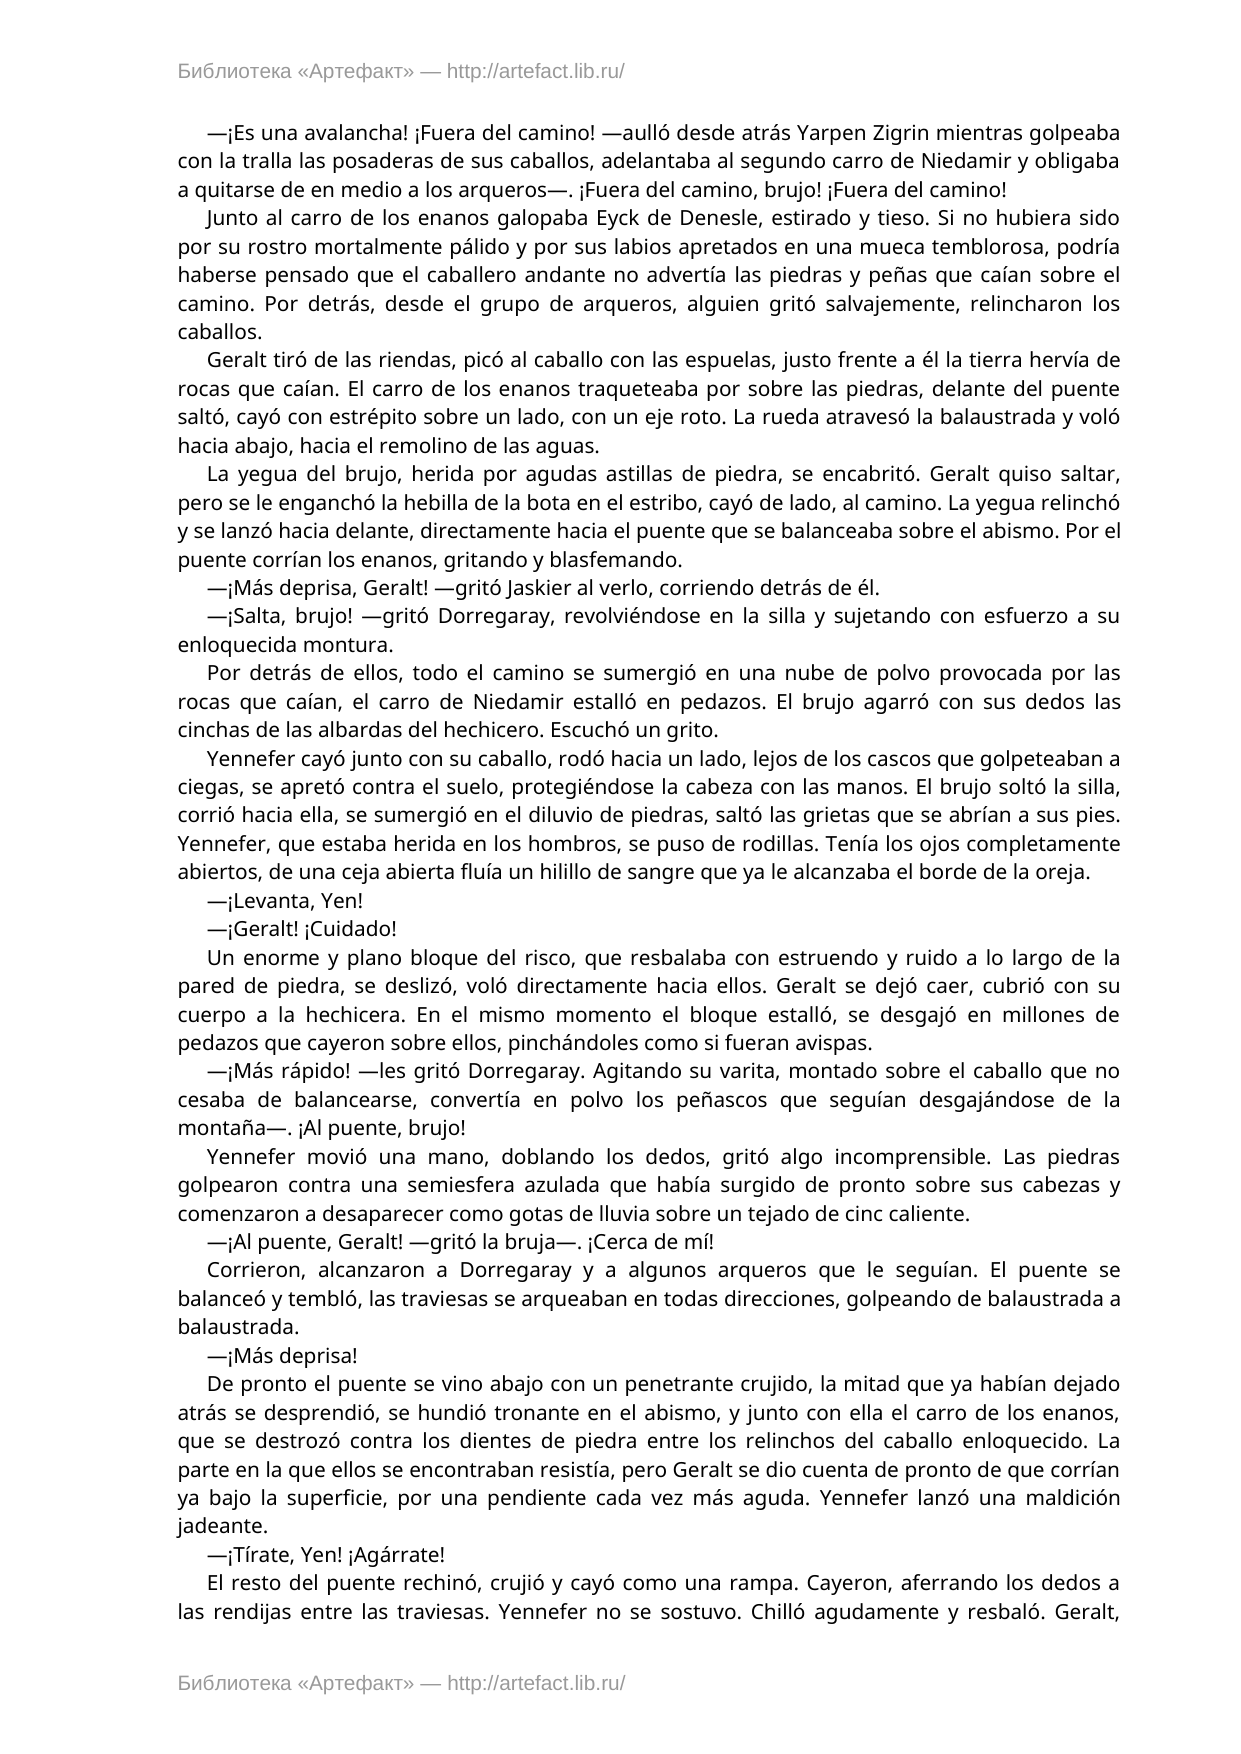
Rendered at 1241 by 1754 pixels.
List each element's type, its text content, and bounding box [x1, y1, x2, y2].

text Yennefer movió una mano, doblando los dedos, gritó algo incomprensible. Las piedras golpearon contra una semiesfera azulada que había surgido de pronto sobre sus cabezas y comenzaron a desaparecer como gotas de lluvia sobre un tejado de cinc caliente. [177, 1142, 1122, 1227]
text —¡Geralt! ¡Cuidado! [177, 914, 1122, 943]
text —¡Salta, brujo! —gritó Dorregaray, revolviéndose en la silla y sujetando con esfuerzo a su enloquecida montura. [177, 602, 1122, 658]
text —¡Es una avalancha! ¡Fuera del camino! —aulló desde atrás Yarpen Zigrin mientras golpeaba con la tralla las posaderas de sus caballos, adelantaba al segundo carro de Niedamir y obligaba a quitarse de en medio a los arqueros—. ¡Fuera del camino, brujo! ¡Fuera del camino! [177, 118, 1122, 203]
text Corrieron, alcanzaron a Dorregaray y a algunos arqueros que le seguían. El puente se balanceó y tembló, las traviesas se arqueaban en todas direcciones, golpeando de balaustrada a balaustrada. [177, 1256, 1122, 1341]
text Un enorme y plano bloque del risco, que resbalaba con estruendo y ruido a lo largo de la pared de piedra, se deslizó, voló directamente hacia ellos. Geralt se dejó caer, cubrió con su cuerpo a la hechicera. En el mismo momento el bloque estalló, se desgajó en millones de pedazos que cayeron sobre ellos, pinchándoles como si fueran avispas. [177, 943, 1122, 1057]
text —¡Al puente, Geralt! —gritó la bruja—. ¡Cerca de mí! [177, 1227, 1122, 1256]
text —¡Más deprisa, Geralt! —gritó Jaskier al verlo, corriendo detrás de él. [177, 573, 1122, 602]
text —¡Más rápido! —les gritó Dorregaray. Agitando su varita, montado sobre el caballo que no cesaba de balancearse, convertía en polvo los peñascos que seguían desgajándose de la montaña—. ¡Al puente, brujo! [177, 1057, 1122, 1142]
text Por detrás de ellos, todo el camino se sumergió en una nube de polvo provocada por las rocas que caían, el carro de Niedamir estalló en pedazos. El brujo agarró con sus dedos las cinchas de las albardas del hechicero. Escuchó un grito. [177, 658, 1122, 744]
text —¡Más deprisa! [177, 1341, 1122, 1369]
text Yennefer cayó junto con su caballo, rodó hacia un lado, lejos de los cascos que golpeteaban a ciegas, se apretó contra el suelo, protegiéndose la cabeza con las manos. El brujo soltó la silla, corrió hacia ella, se sumergió en el diluvio de piedras, saltó las grietas que se abrían a sus pies. Yennefer, que estaba herida en los hombros, se puso de rodillas. Tenía los ojos completamente abiertos, de una ceja abierta fluía un hilillo de sangre que ya le alcanzaba el borde de la oreja. [177, 744, 1122, 886]
text De pronto el puente se vino abajo con un penetrante crujido, la mitad que ya habían dejado atrás se desprendió, se hundió tronante en el abismo, y junto con ella el carro de los enanos, que se destrozó contra los dientes de piedra entre los relinchos del caballo enloquecido. La parte en la que ellos se encontraban resistía, pero Geralt se dio cuenta de pronto de que corrían ya bajo la superficie, por una pendiente cada vez más aguda. Yennefer lanzó una maldición jadeante. [177, 1369, 1122, 1540]
text La yegua del brujo, herida por agudas astillas de piedra, se encabritó. Geralt quiso saltar, pero se le enganchó la hebilla de la bota en el estribo, cayó de lado, al camino. La yegua relinchó y se lanzó hacia delante, directamente hacia el puente que se balanceaba sobre el abismo. Por el puente corrían los enanos, gritando y blasfemando. [177, 459, 1122, 573]
text —¡Tírate, Yen! ¡Agárrate! [177, 1540, 1122, 1568]
text Junto al carro de los enanos galopaba Eyck de Denesle, estirado y tieso. Si no hubiera sido por su rostro mortalmente pálido y por sus labios apretados en una mueca temblorosa, podría haberse pensado que el caballero andante no advertía las piedras y peñas que caían sobre el camino. Por detrás, desde el grupo de arqueros, alguien gritó salvajemente, relincharon los caballos. [177, 203, 1122, 346]
text Geralt tiró de las riendas, picó al caballo con las espuelas, justo frente a él la tierra hervía de rocas que caían. El carro de los enanos traqueteaba por sobre las piedras, delante del puente saltó, cayó con estrépito sobre un lado, con un eje roto. La rueda atravesó la balaustrada y voló hacia abajo, hacia el remolino de las aguas. [177, 346, 1122, 459]
text —¡Levanta, Yen! [177, 886, 1122, 914]
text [177, 1568, 1122, 1625]
